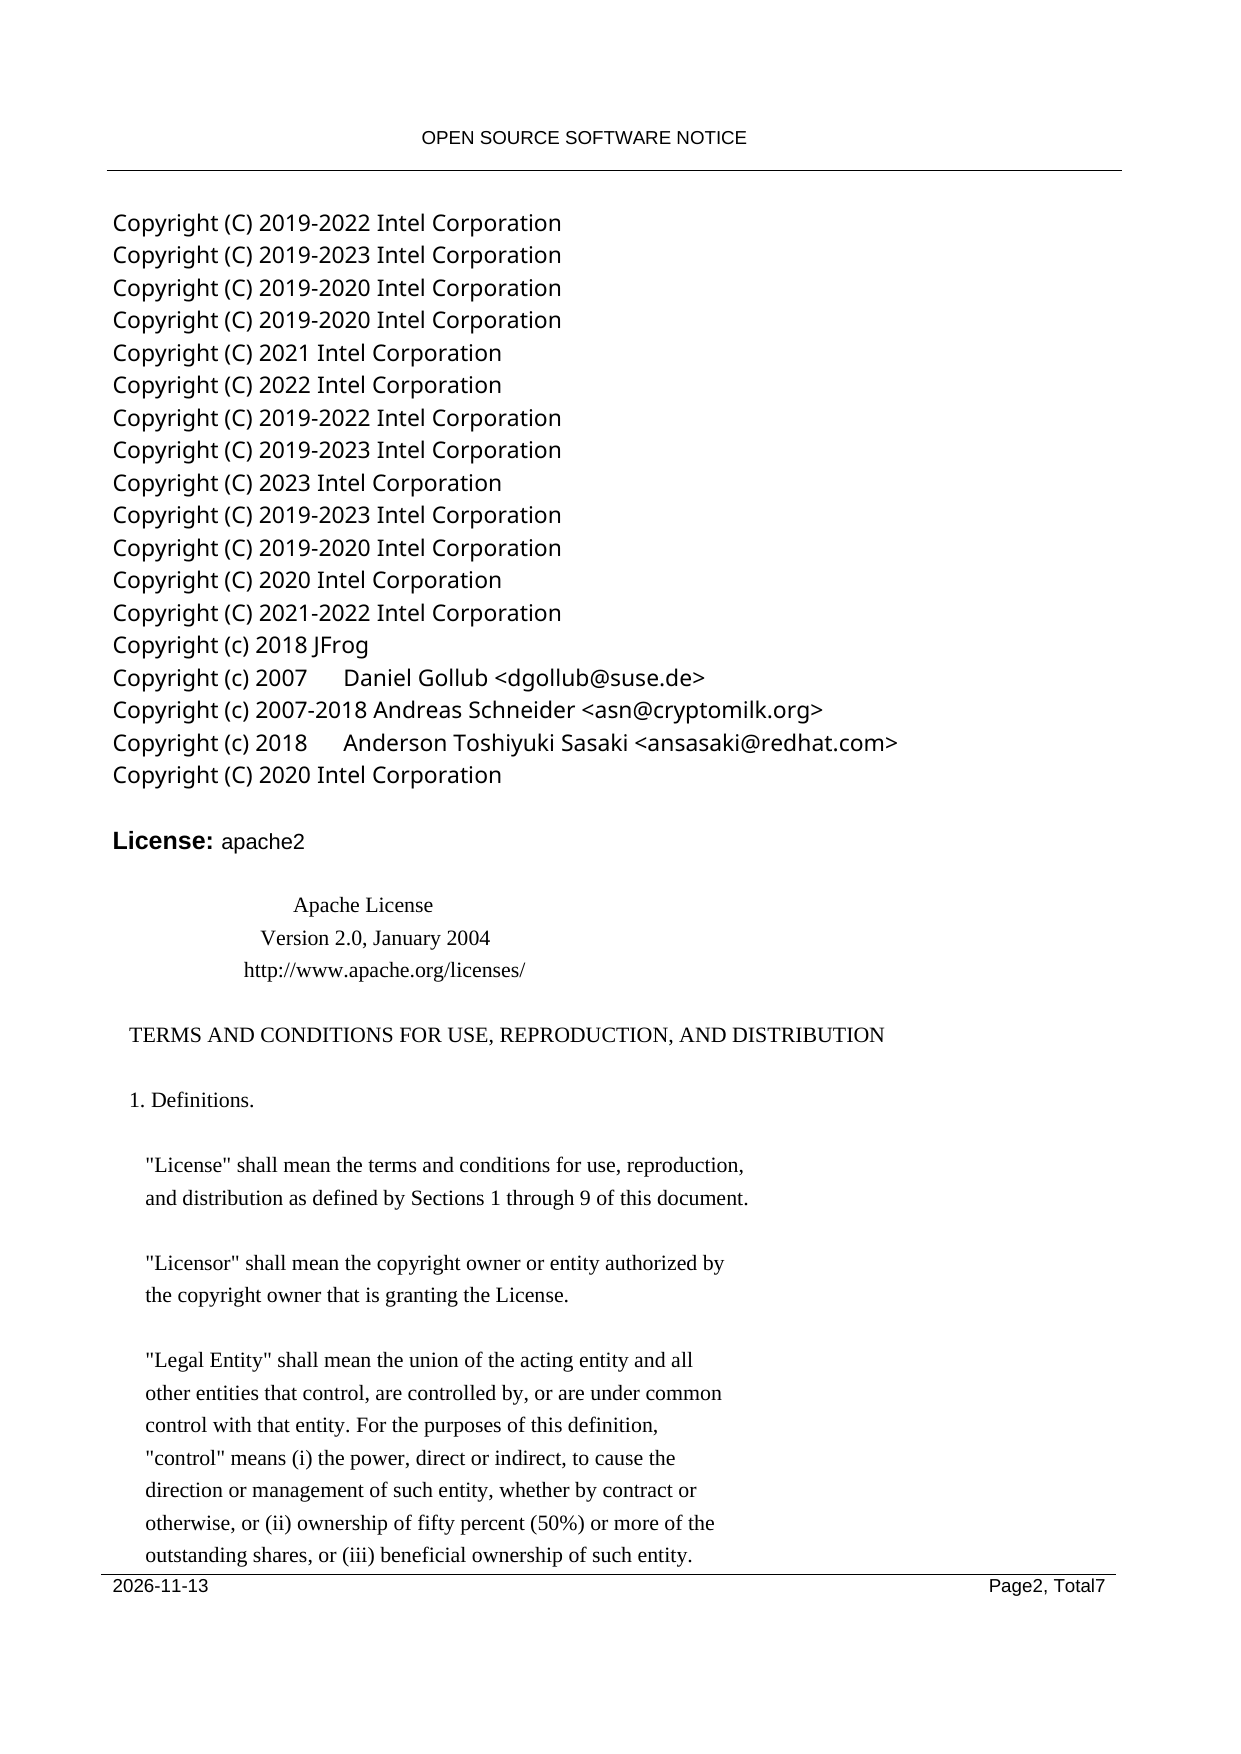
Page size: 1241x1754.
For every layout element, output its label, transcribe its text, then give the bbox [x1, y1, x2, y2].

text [112, 304, 1128, 336]
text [112, 271, 1128, 304]
text Copyright (C) 2019-2022 Intel Corporation [112, 401, 1128, 434]
text Copyright (c) 2018 JFrog [112, 629, 1128, 661]
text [112, 856, 1128, 1571]
text Copyright (c) 2007-2018 Andreas Schneider <asn@cryptomilk.org> [112, 694, 1128, 726]
text Copyright (C) 2023 Intel Corporation [112, 466, 1128, 499]
text Copyright (C) 2020 Intel Corporation [112, 564, 1128, 596]
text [112, 206, 1128, 239]
text Copyright (c) 2018 Anderson Toshiyuki Sasaki <ansasaki@redhat.com> [112, 726, 1128, 759]
text Copyright (C) 2020 Intel Corporation [112, 759, 1128, 791]
text License: apache2 [112, 824, 1128, 856]
text Copyright (C) 2019-2023 Intel Corporation [112, 434, 1128, 466]
text Copyright (C) 2019-2023 Intel Corporation [112, 499, 1128, 531]
text Copyright (C) 2021-2022 Intel Corporation [112, 596, 1128, 629]
text Copyright (C) 2019-2020 Intel Corporation [112, 531, 1128, 564]
text Copyright (c) 2007 Daniel Gollub <dgollub@suse.de> [112, 661, 1128, 694]
text Copyright (C) 2022 Intel Corporation [112, 369, 1128, 401]
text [112, 239, 1128, 271]
text Copyright (C) 2021 Intel Corporation [112, 336, 1128, 369]
